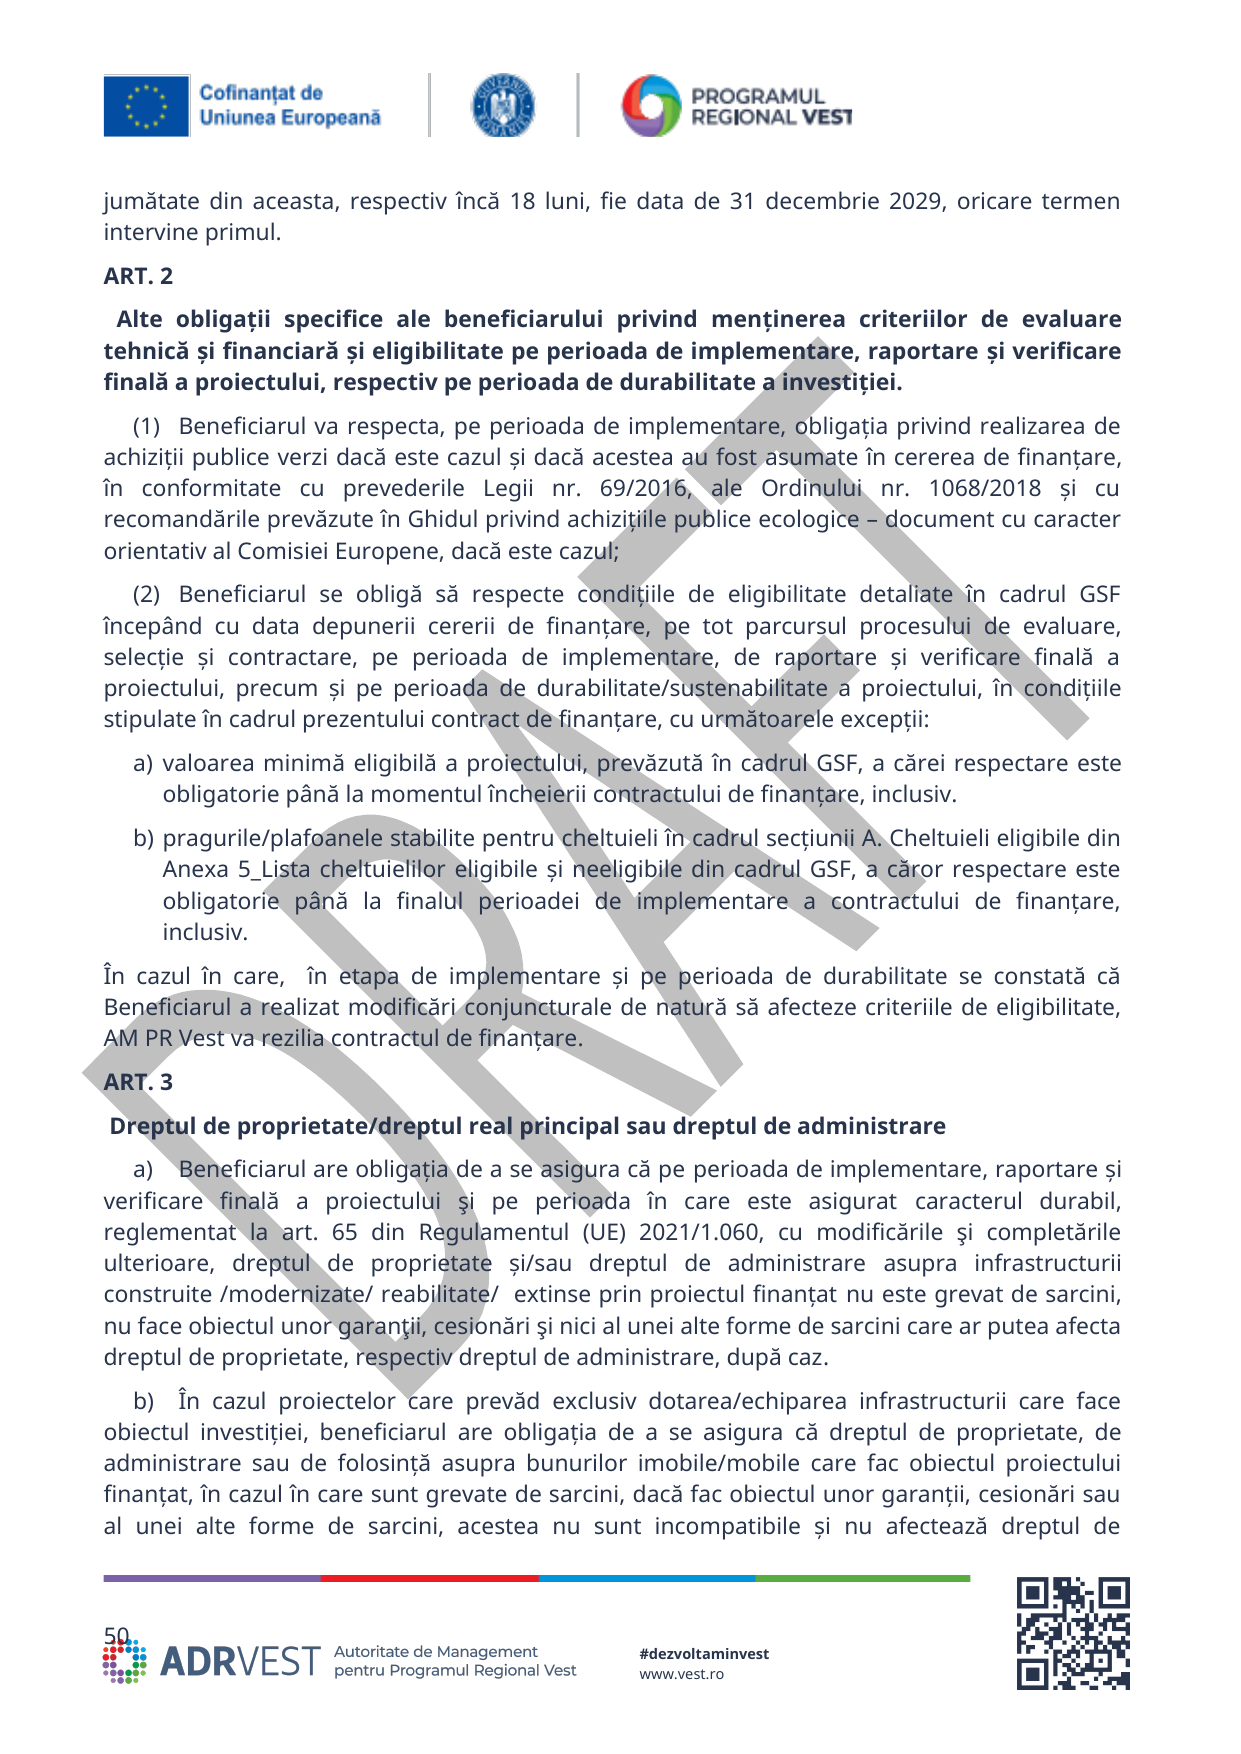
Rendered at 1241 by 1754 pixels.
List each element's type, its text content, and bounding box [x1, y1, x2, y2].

list pragurile/plafoanele stabilite pentru cheltuieli în cadrul secțiunii A. Cheltuieli eligibile din Anexa 5_Lista cheltuielilor eligibile și neeligibile din cadrul GSF, a căror respectare este obligatorie până la finalul perioadei de implementare a contractului de finanțare, inclusiv. [133, 822, 1122, 947]
text Dreptul de proprietate/dreptul real principal sau dreptul de administrare [103, 1109, 1122, 1141]
text ART. 3 [103, 1066, 1122, 1097]
picture [1008, 1568, 1139, 1699]
text ART. 2 [103, 259, 1122, 291]
list Beneficiarul va respecta, pe perioada de implementare, obligația privind realizarea de achiziții publice verzi dacă este cazul și dacă acestea au fost asumate în cererea de finanțare, în conformitate cu prevederile Legii nr. 69/2016, ale Ordinului nr. 1068/2018 și cu recomandările prevăzute în Ghidul privind achizițiile publice ecologice – document cu caracter orientativ al Comisiei Europene, dacă este cazul; [103, 409, 1122, 566]
text Alte obligații specifice ale beneficiarului privind menținerea criteriilor de evaluare tehnică și financiară și eligibilitate pe perioada de implementare, raportare și verificare finală a proiectului, respectiv pe perioada de durabilitate a investiției. [103, 303, 1122, 397]
picture [119, 1636, 126, 1642]
text În cazul în care, în etapa de implementare și pe perioada de durabilitate se constată că Beneficiarul a realizat modificări conjuncturale de natură să afecteze criteriile de eligibilitate, AM PR Vest va rezilia contractul de finanțare. [103, 959, 1122, 1053]
picture [93, 1636, 582, 1687]
list valoarea minimă eligibilă a proiectului, prevăzută în cadrul GSF, a cărei respectare este obligatorie până la momentul încheierii contractului de finanțare, inclusiv. [133, 747, 1122, 809]
list Beneficiarul are obligația de a se asigura că pe perioada de implementare, raportare și verificare finală a proiectului şi pe perioada în care este asigurat caracterul durabil, reglementat la art. 65 din Regulamentul (UE) 2021/1.060, cu modificările şi completările ulterioare, dreptul de proprietate și/sau dreptul de administrare asupra infrastructurii construite /modernizate/ reabilitate/ extinse prin proiectul finanțat nu este grevat de sarcini, nu face obiectul unor garanţii, cesionări şi nici al unei alte forme de sarcini care ar putea afecta dreptul de proprietate, respectiv dreptul de administrare, după caz. [103, 1153, 1122, 1372]
list Beneficiarul se obligă să respecte condițiile de eligibilitate detaliate în cadrul GSF începând cu data depunerii cererii de finanţare, pe tot parcursul procesului de evaluare, selecție și contractare, pe perioada de implementare, de raportare și verificare finală a proiectului, precum și pe perioada de durabilitate/sustenabilitate a proiectului, în condițiile stipulate în cadrul prezentului contract de finanțare, cu următoarele excepții: [103, 578, 1122, 734]
